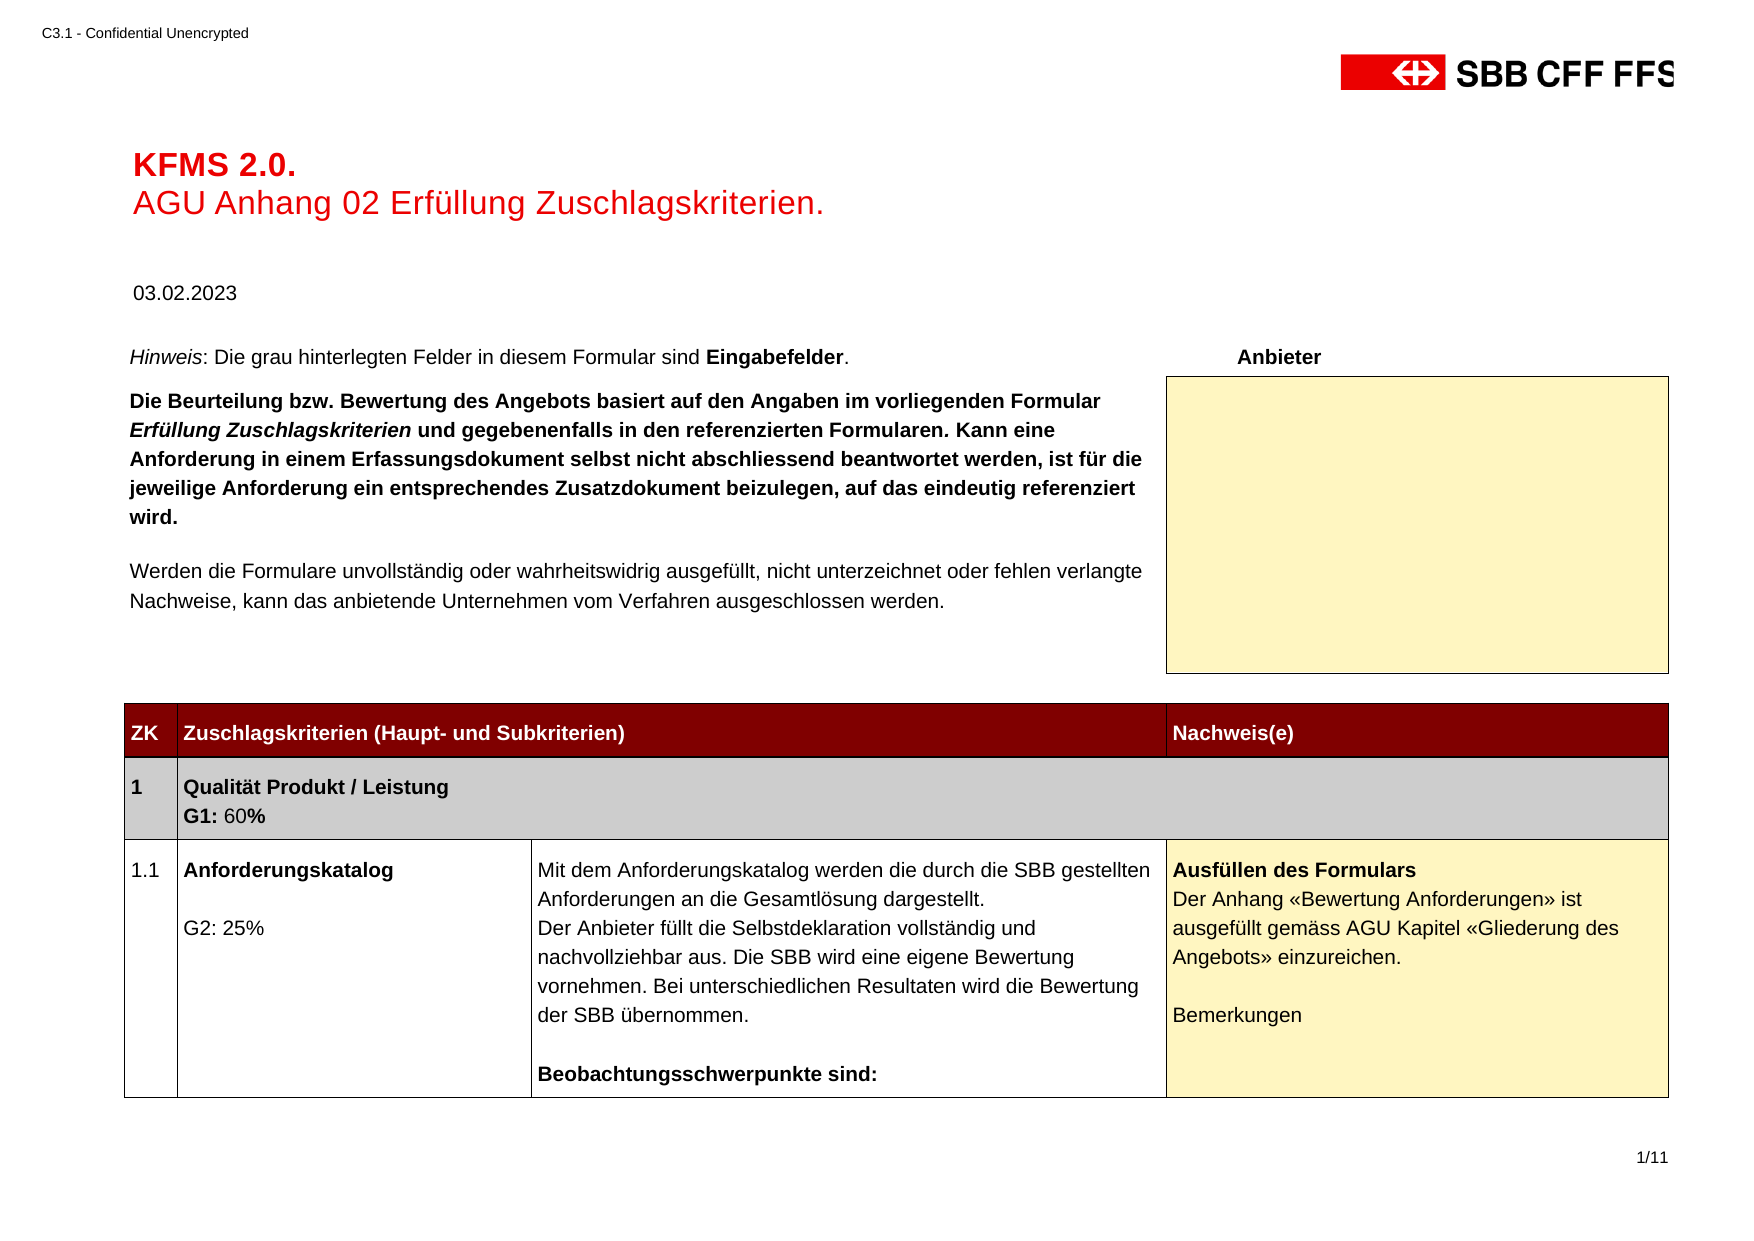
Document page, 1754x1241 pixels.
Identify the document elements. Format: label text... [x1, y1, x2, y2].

table_header Nachweis(e) [1167, 704, 1668, 756]
table_header Anbieter [1226, 334, 1668, 376]
table_cell 1.1 [125, 840, 177, 1097]
table_header Hinweis: Die grau hinterlegten Felder in diesem Formular sind Eingabefelder. [118, 334, 1226, 376]
table_header ZK [125, 704, 177, 756]
table_header Zuschlagskriterien (Haupt- und Subkriterien) [178, 704, 1166, 756]
picture [1338, 54, 1674, 89]
table_cell Die Beurteilung bzw. Bewertung des Angebots basiert auf den Angaben im vorliegenden Formular Erfüllung Zuschlagskriterien und gegebenenfalls in den referenzierten Formularen. Kann eine Anforderung in einem Erfassungsdokument selbst nicht abschliessend beantwortet werden, ist für die jeweilige Anforderung ein entsprechendes Zusatzdokument beizulegen, auf das eindeutig referenziert wird. Werden die Formulare unvollständig oder wahrheitswidrig ausgefüllt, nicht unterzeichnet oder fehlen verlangte Nachweise, kann das anbietende Unternehmen vom Verfahren ausgeschlossen werden. [118, 376, 1166, 672]
table_cell [1167, 377, 1668, 672]
title KFMS 2.0. [133, 145, 1668, 183]
table_cell Qualität Produkt / Leistung G1: 60% [178, 758, 1668, 839]
title AGU Anhang 02 Erfüllung Zuschlagskriterien. [133, 183, 1668, 222]
table_cell Anforderungskatalog G2: 25% [178, 840, 531, 1097]
text 03.02.2023 [133, 276, 1668, 305]
table_cell 1 [125, 758, 177, 839]
